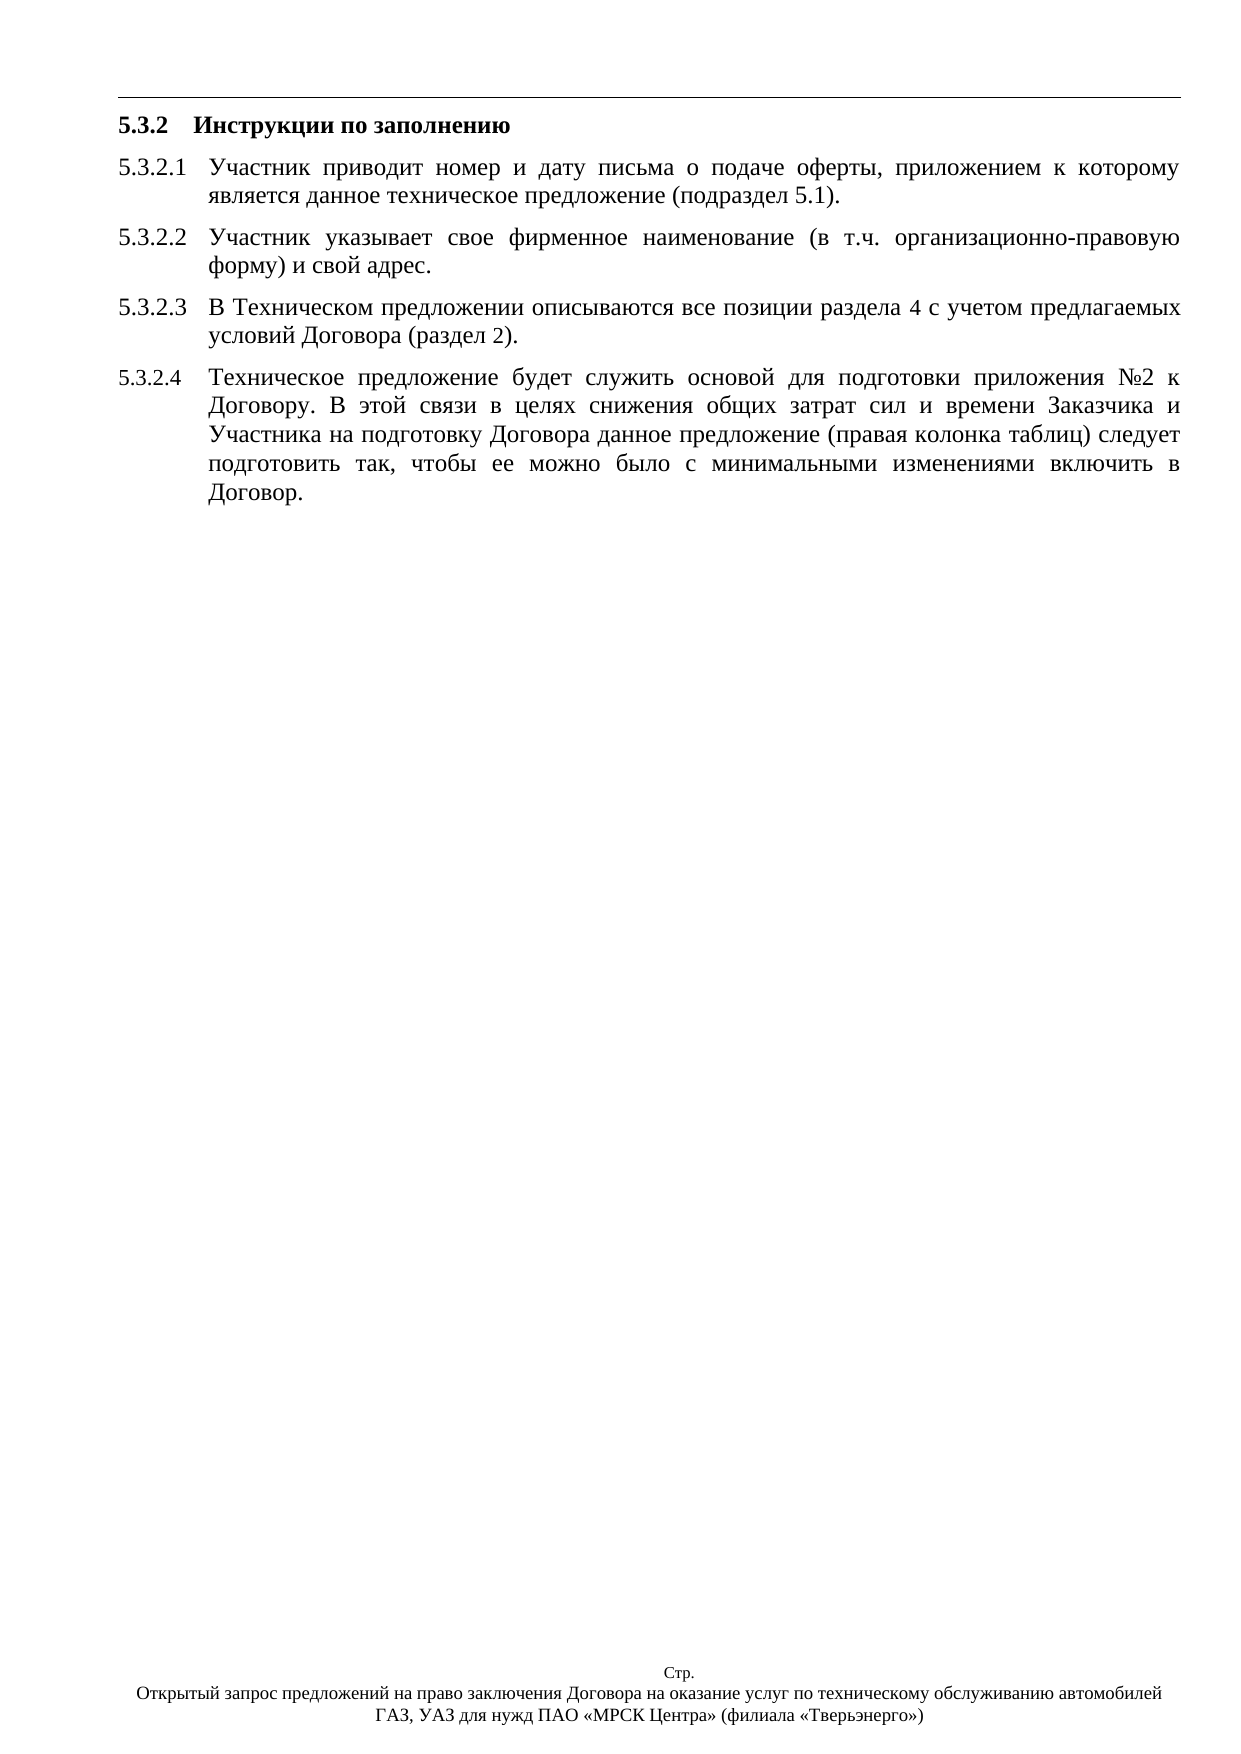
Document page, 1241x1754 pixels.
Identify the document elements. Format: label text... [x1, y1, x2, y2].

list Техническое предложение будет служить основой для подготовки приложения №2 к Договору. В этой связи в целях снижения общих затрат сил и времени Заказчика и Участника на подготовку Договора данное предложение (правая колонка таблиц) следует подготовить так, чтобы ее можно было с минимальными изменениями включить в Договор. [118, 362, 1181, 506]
subtitle Инструкции по заполнению [118, 111, 1181, 139]
list В Техническом предложении описываются все позиции раздела 4 с учетом предлагаемых условий Договора (раздел 2). [118, 292, 1181, 349]
list Участник указывает свое фирменное наименование (в т.ч. организационно-правовую форму) и свой адрес. [118, 222, 1181, 279]
list Участник приводит номер и дату письма о подаче оферты, приложением к которому является данное техническое предложение (подраздел 5.1). [118, 152, 1181, 209]
